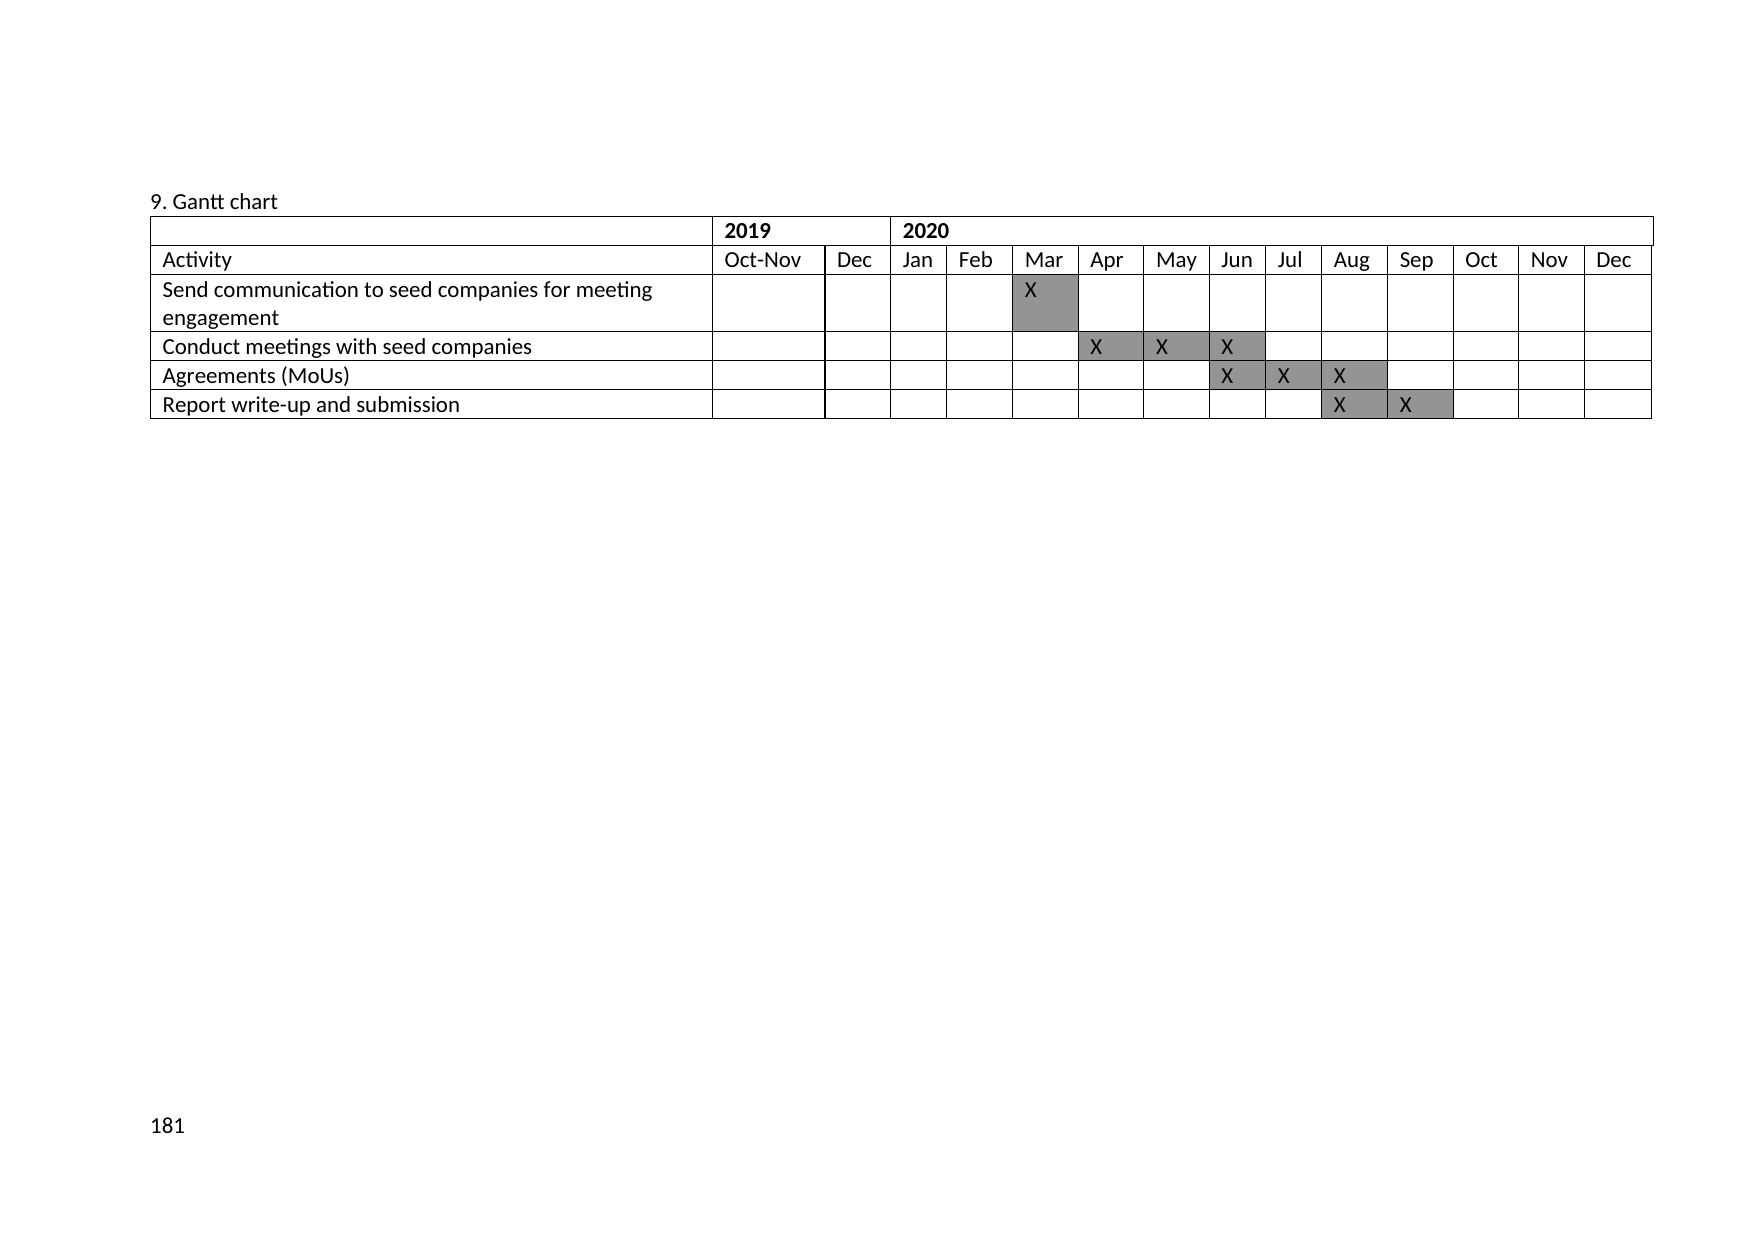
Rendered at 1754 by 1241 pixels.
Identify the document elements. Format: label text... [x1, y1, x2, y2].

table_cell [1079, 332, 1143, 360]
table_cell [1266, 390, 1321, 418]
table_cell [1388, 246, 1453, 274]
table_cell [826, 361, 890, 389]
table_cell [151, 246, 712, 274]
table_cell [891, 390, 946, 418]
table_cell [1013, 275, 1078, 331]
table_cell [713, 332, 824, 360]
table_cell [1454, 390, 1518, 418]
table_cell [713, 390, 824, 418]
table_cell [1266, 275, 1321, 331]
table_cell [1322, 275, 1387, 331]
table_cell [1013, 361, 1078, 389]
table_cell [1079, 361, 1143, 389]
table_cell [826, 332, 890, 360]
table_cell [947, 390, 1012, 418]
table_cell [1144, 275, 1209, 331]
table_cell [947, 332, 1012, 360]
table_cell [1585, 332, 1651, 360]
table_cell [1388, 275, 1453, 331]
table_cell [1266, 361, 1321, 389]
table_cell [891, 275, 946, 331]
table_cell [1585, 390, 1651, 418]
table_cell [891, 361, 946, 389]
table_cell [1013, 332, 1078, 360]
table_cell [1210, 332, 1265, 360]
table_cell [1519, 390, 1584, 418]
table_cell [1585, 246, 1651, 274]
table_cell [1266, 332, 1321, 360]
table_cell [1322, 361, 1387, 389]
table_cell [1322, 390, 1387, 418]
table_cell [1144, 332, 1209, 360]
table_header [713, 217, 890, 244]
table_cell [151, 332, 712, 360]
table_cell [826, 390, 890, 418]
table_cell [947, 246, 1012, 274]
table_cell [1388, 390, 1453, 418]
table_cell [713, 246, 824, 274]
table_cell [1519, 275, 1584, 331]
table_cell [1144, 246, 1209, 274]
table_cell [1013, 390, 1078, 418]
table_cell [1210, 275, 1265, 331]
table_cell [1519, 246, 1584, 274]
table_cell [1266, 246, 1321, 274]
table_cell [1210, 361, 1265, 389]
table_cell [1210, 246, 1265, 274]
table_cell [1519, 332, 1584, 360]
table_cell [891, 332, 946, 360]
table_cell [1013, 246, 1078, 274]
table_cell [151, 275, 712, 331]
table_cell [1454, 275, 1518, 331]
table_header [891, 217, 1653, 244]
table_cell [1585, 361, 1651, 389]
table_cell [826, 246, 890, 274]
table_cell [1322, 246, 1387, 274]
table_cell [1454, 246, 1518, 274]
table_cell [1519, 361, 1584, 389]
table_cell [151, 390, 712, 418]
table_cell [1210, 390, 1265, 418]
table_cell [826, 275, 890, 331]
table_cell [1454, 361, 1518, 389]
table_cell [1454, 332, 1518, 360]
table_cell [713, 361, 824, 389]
text 9. Gantt chart [150, 187, 1604, 216]
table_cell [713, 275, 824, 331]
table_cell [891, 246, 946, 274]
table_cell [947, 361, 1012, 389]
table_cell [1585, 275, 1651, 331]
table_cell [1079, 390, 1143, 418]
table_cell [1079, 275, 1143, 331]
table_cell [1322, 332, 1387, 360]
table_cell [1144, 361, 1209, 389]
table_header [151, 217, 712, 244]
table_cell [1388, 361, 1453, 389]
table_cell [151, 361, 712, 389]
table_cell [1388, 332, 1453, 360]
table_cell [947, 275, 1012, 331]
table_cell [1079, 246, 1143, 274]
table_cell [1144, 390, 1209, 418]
